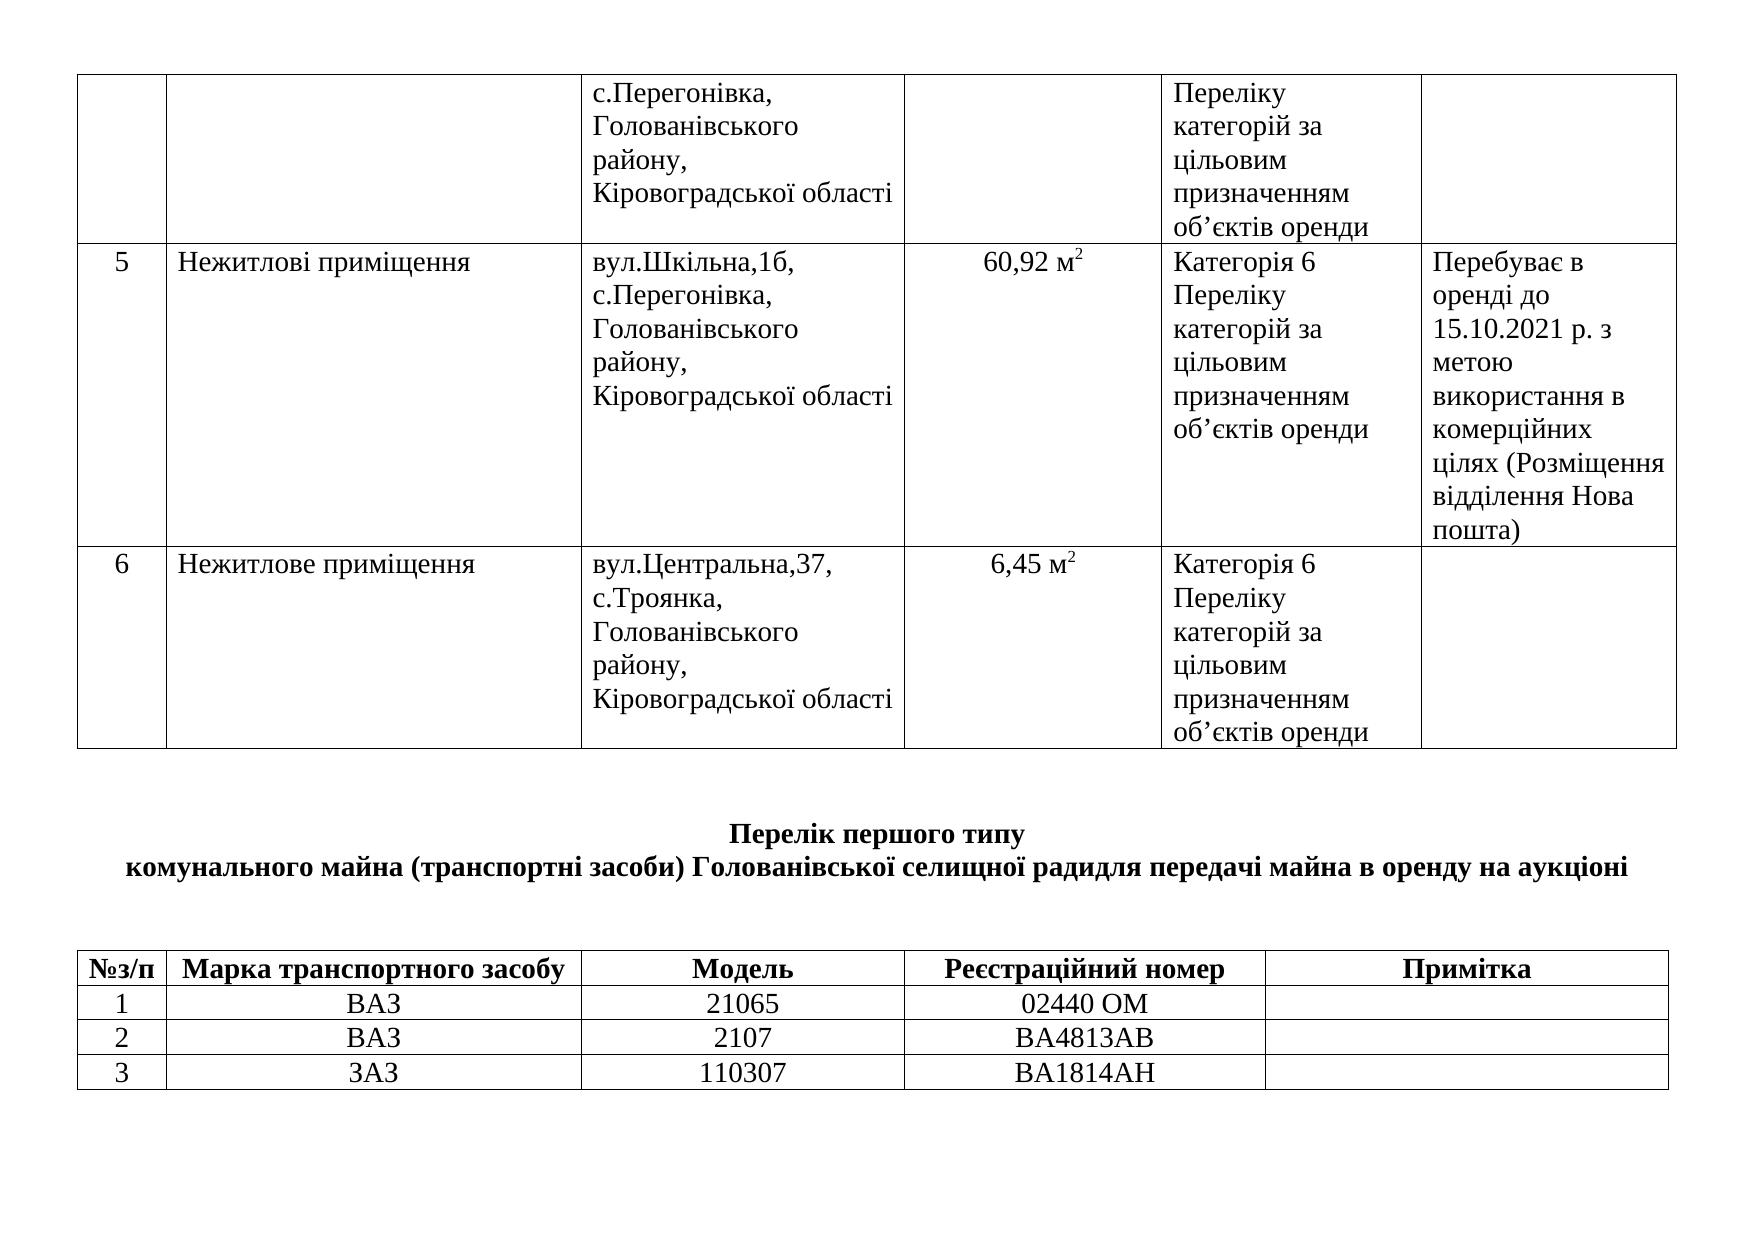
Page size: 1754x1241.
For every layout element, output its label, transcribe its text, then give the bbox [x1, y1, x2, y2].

table_cell ЗАЗ [167, 1055, 581, 1088]
table_cell ВА1814АН [905, 1055, 1265, 1088]
table_cell Перебуває в оренді до 15.10.2021 р. з метою використання в комерційних цілях (Розміщення відділення Нова пошта) [1422, 244, 1676, 546]
text комунального майна (транспортні засоби) Голованівської селищної радидля передачі майна в оренду на аукціоні [89, 849, 1665, 883]
table_cell [905, 244, 1161, 546]
table_cell [905, 75, 1161, 243]
table_cell Нежитлове приміщення [167, 547, 581, 748]
table_cell 2 [78, 1020, 166, 1054]
table_cell вул.Центральна,37, с.Троянка, Голованівського району, Кіровоградської області [582, 547, 904, 748]
table_cell вул.Шкільна,1б, с.Перегонівка, Голованівського району, Кіровоградської області [582, 244, 904, 546]
table_cell ВА4813АВ [905, 1020, 1265, 1054]
table_cell ВАЗ [167, 1020, 581, 1054]
table_cell [1422, 547, 1676, 748]
table_cell 2107 [582, 1020, 904, 1054]
table_cell Категорія 6 Переліку категорій за цільовим призначенням об’єктів оренди [1162, 244, 1421, 546]
table_cell [1266, 1020, 1668, 1054]
table_cell 6 [78, 547, 166, 748]
table_cell Категорія 6 Переліку категорій за цільовим призначенням об’єктів оренди [1162, 547, 1421, 748]
table_cell 110307 [582, 1055, 904, 1088]
table_cell [1422, 75, 1676, 243]
table_cell 3 [78, 1055, 166, 1088]
table_header Реєстраційний номер [905, 951, 1265, 985]
table_cell 4 [78, 75, 166, 243]
table_cell ВАЗ [167, 986, 581, 1019]
table_cell [1266, 1055, 1668, 1088]
table_cell 1 [78, 986, 166, 1019]
table_header Модель [582, 951, 904, 985]
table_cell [1162, 75, 1421, 243]
table_cell Нежитлові приміщення [167, 244, 581, 546]
table_cell 02440 ОМ [905, 986, 1265, 1019]
table_cell [1266, 986, 1668, 1019]
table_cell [167, 75, 581, 243]
table_cell 21065 [582, 986, 904, 1019]
table_header Марка транспортного засобу [167, 951, 581, 985]
text Перелік першого типу [89, 816, 1665, 849]
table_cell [582, 75, 904, 243]
table_header №з/п [78, 951, 166, 985]
table_cell 5 [78, 244, 166, 546]
table_header Примітка [1266, 951, 1668, 985]
table_cell [905, 547, 1161, 748]
